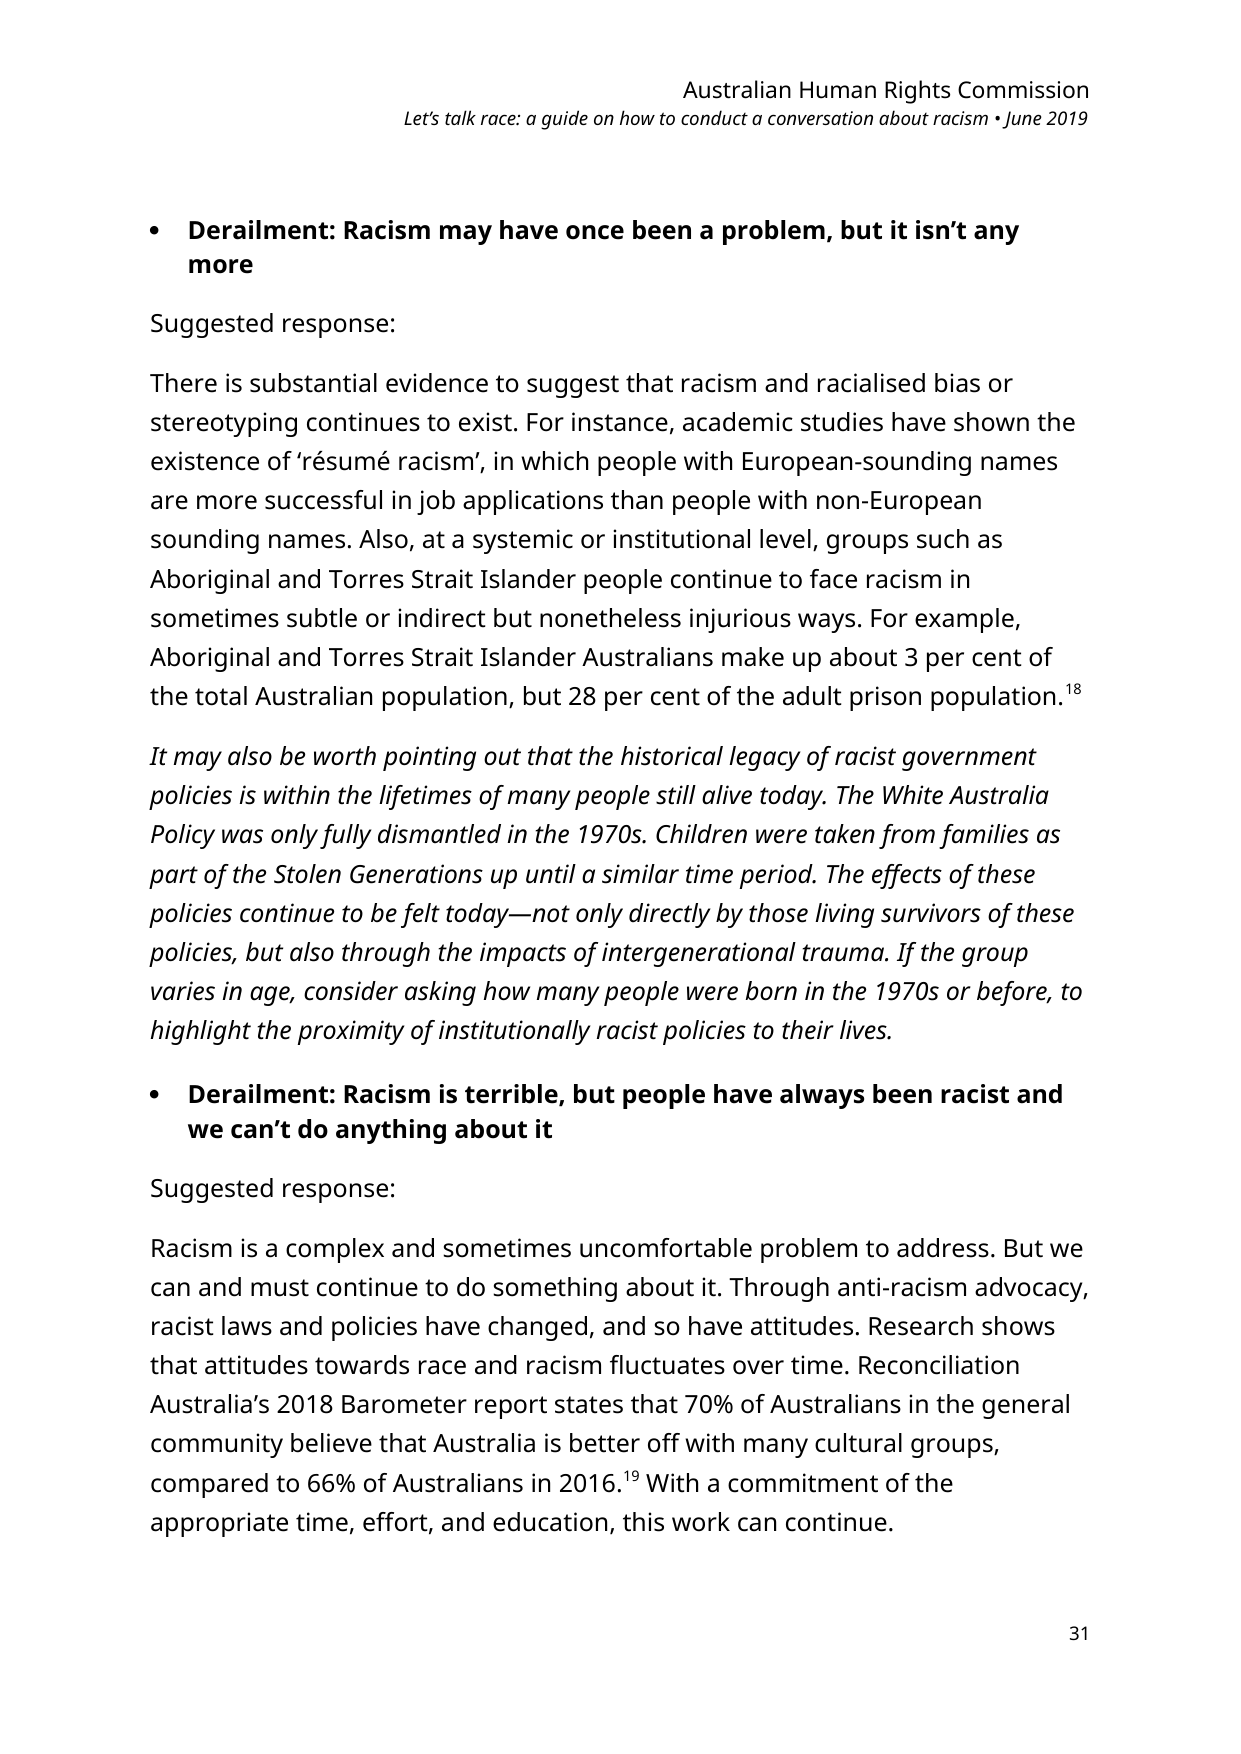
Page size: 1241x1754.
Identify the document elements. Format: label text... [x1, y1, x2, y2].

subtitle Derailment: Racism is terrible, but people have always been racist and we can’t do anything about it [150, 1077, 1090, 1145]
text It may also be worth pointing out that the historical legacy of racist government policies is within the lifetimes of many people still alive today. The White Australia Policy was only fully dismantled in the 1970s. Children were taken from families as part of the Stolen Generations up until a similar time period. The effects of these policies continue to be felt today—not only directly by those living survivors of these policies, but also through the impacts of intergenerational trauma. If the group varies in age, consider asking how many people were born in the 1970s or before, to highlight the proximity of institutionally racist policies to their lives. [150, 739, 1090, 1047]
text Suggested response: [150, 1170, 1090, 1204]
text There is substantial evidence to suggest that racism and racialised bias or stereotyping continues to exist. For instance, academic studies have shown the existence of ‘résumé racism’, in which people with European-sounding names are more successful in job applications than people with non-European sounding names. Also, at a systemic or institutional level, groups such as Aboriginal and Torres Strait Islander people continue to face racism in sometimes subtle or indirect but nonetheless injurious ways. For example, Aboriginal and Torres Strait Islander Australians make up about 3 per cent of the total Australian population, but 28 per cent of the adult prison population. [150, 366, 1090, 713]
subtitle Derailment: Racism may have once been a problem, but it isn’t any more [150, 212, 1090, 281]
text Suggested response: [150, 306, 1090, 339]
text Racism is a complex and sometimes uncomfortable problem to address. But we can and must continue to do something about it. Through anti-racism advocacy, racist laws and policies have changed, and so have attitudes. Research shows that attitudes towards race and racism fluctuates over time. Reconciliation Australia’s 2018 Barometer report states that 70% of Australians in the general community believe that Australia is better off with many cultural groups, compared to 66% of Australians in 2016. With a commitment of the appropriate time, effort, and education, this work can continue. [150, 1230, 1090, 1538]
